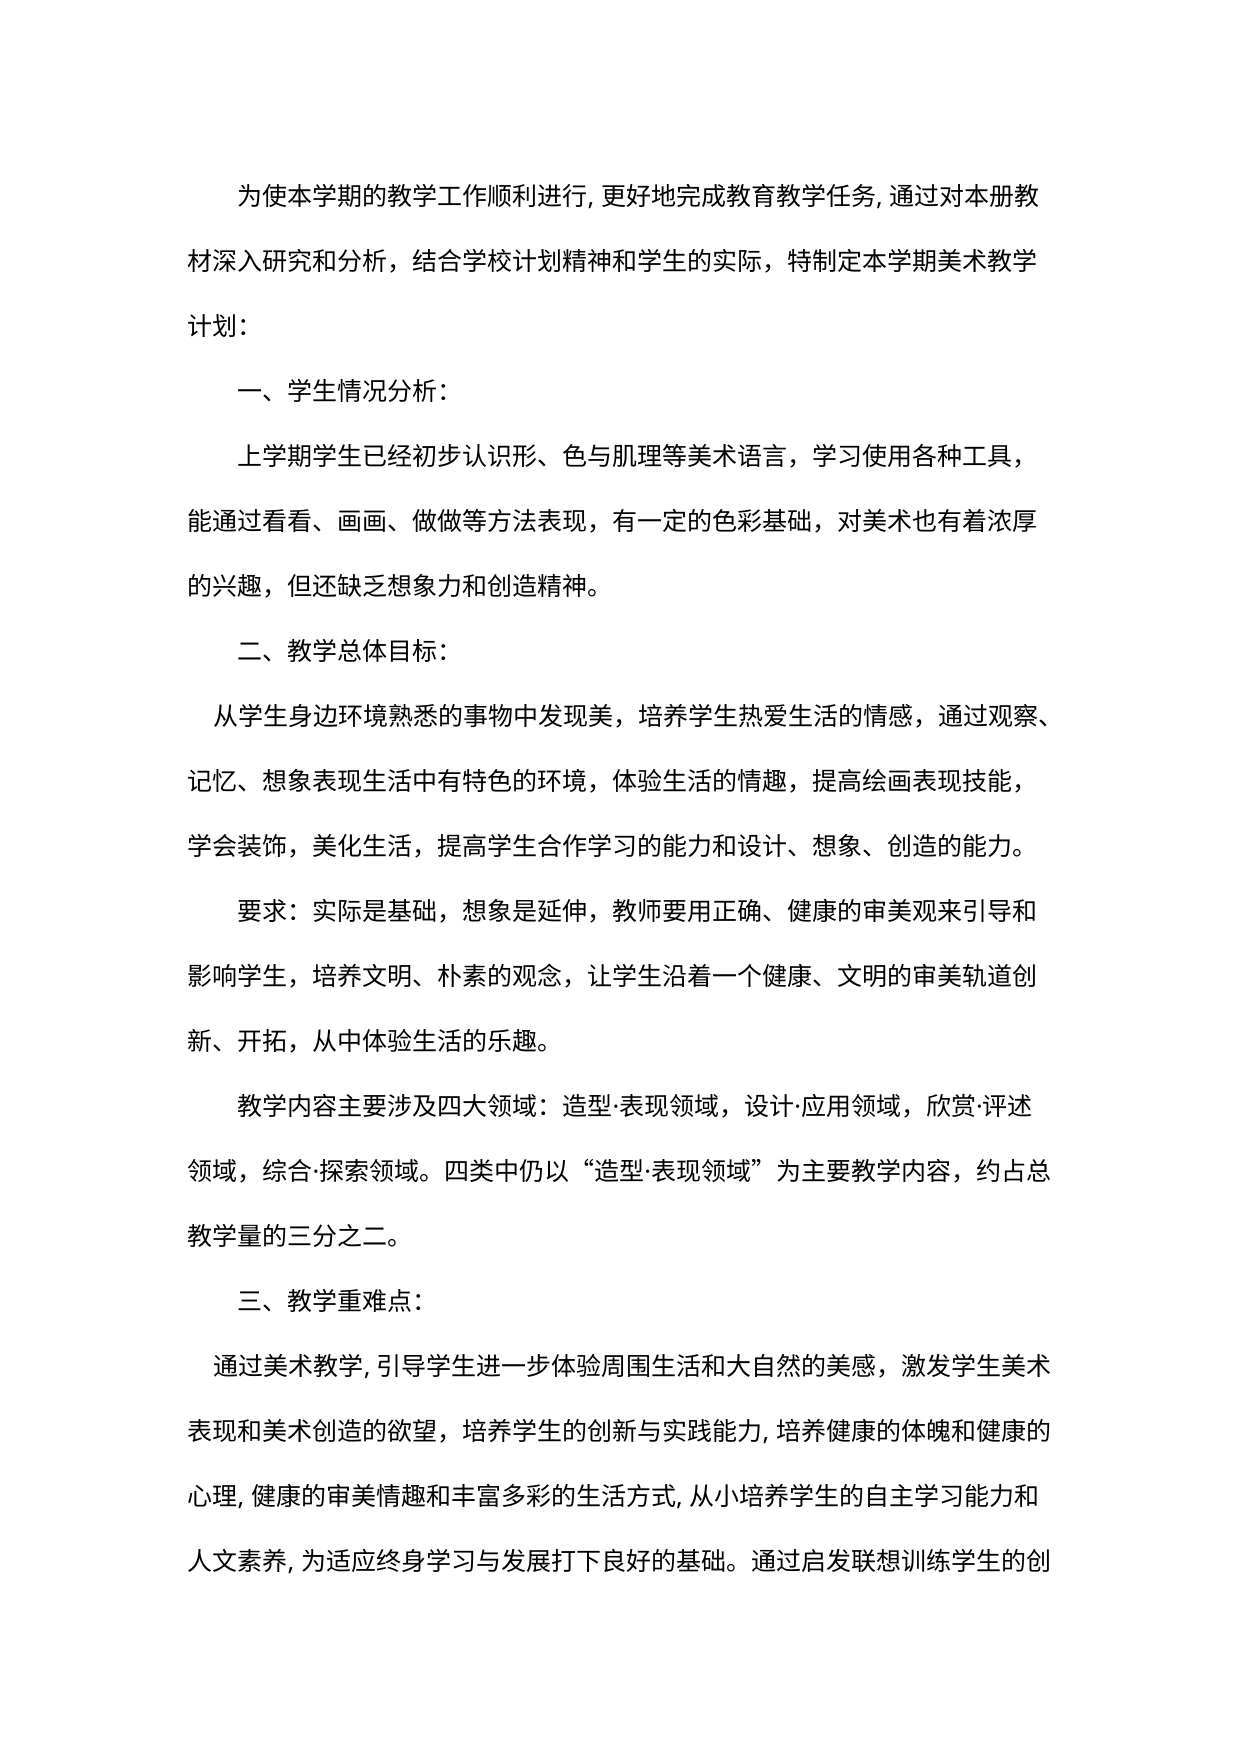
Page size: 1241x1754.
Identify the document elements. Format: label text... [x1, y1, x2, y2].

text 一、学生情况分析： [187, 357, 1053, 422]
text 教学内容主要涉及四大领域：造型·表现领域，设计·应用领域，欣赏·评述领域，综合·探索领域。四类中仍以“造型·表现领域”为主要教学内容，约占总教学量的三分之二。 [187, 1072, 1053, 1267]
text 为使本学期的教学工作顺利进行, 更好地完成教育教学任务, 通过对本册教材深入研究和分析，结合学校计划精神和学生的实际，特制定本学期美术教学计划： [187, 162, 1053, 357]
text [187, 1332, 1053, 1592]
text 要求：实际是基础，想象是延伸，教师要用正确、健康的审美观来引导和影响学生，培养文明、朴素的观念，让学生沿着一个健康、文明的审美轨道创新、开拓，从中体验生活的乐趣。 [187, 877, 1053, 1072]
text 上学期学生已经初步认识形、色与肌理等美术语言，学习使用各种工具，能通过看看、画画、做做等方法表现，有一定的色彩基础，对美术也有着浓厚的兴趣，但还缺乏想象力和创造精神。 [187, 422, 1053, 617]
text 从学生身边环境熟悉的事物中发现美，培养学生热爱生活的情感，通过观察、记忆、想象表现生活中有特色的环境，体验生活的情趣，提高绘画表现技能，学会装饰，美化生活，提高学生合作学习的能力和设计、想象、创造的能力。 [187, 682, 1053, 877]
text 二、教学总体目标： [187, 617, 1053, 682]
text 三、教学重难点： [187, 1267, 1053, 1332]
